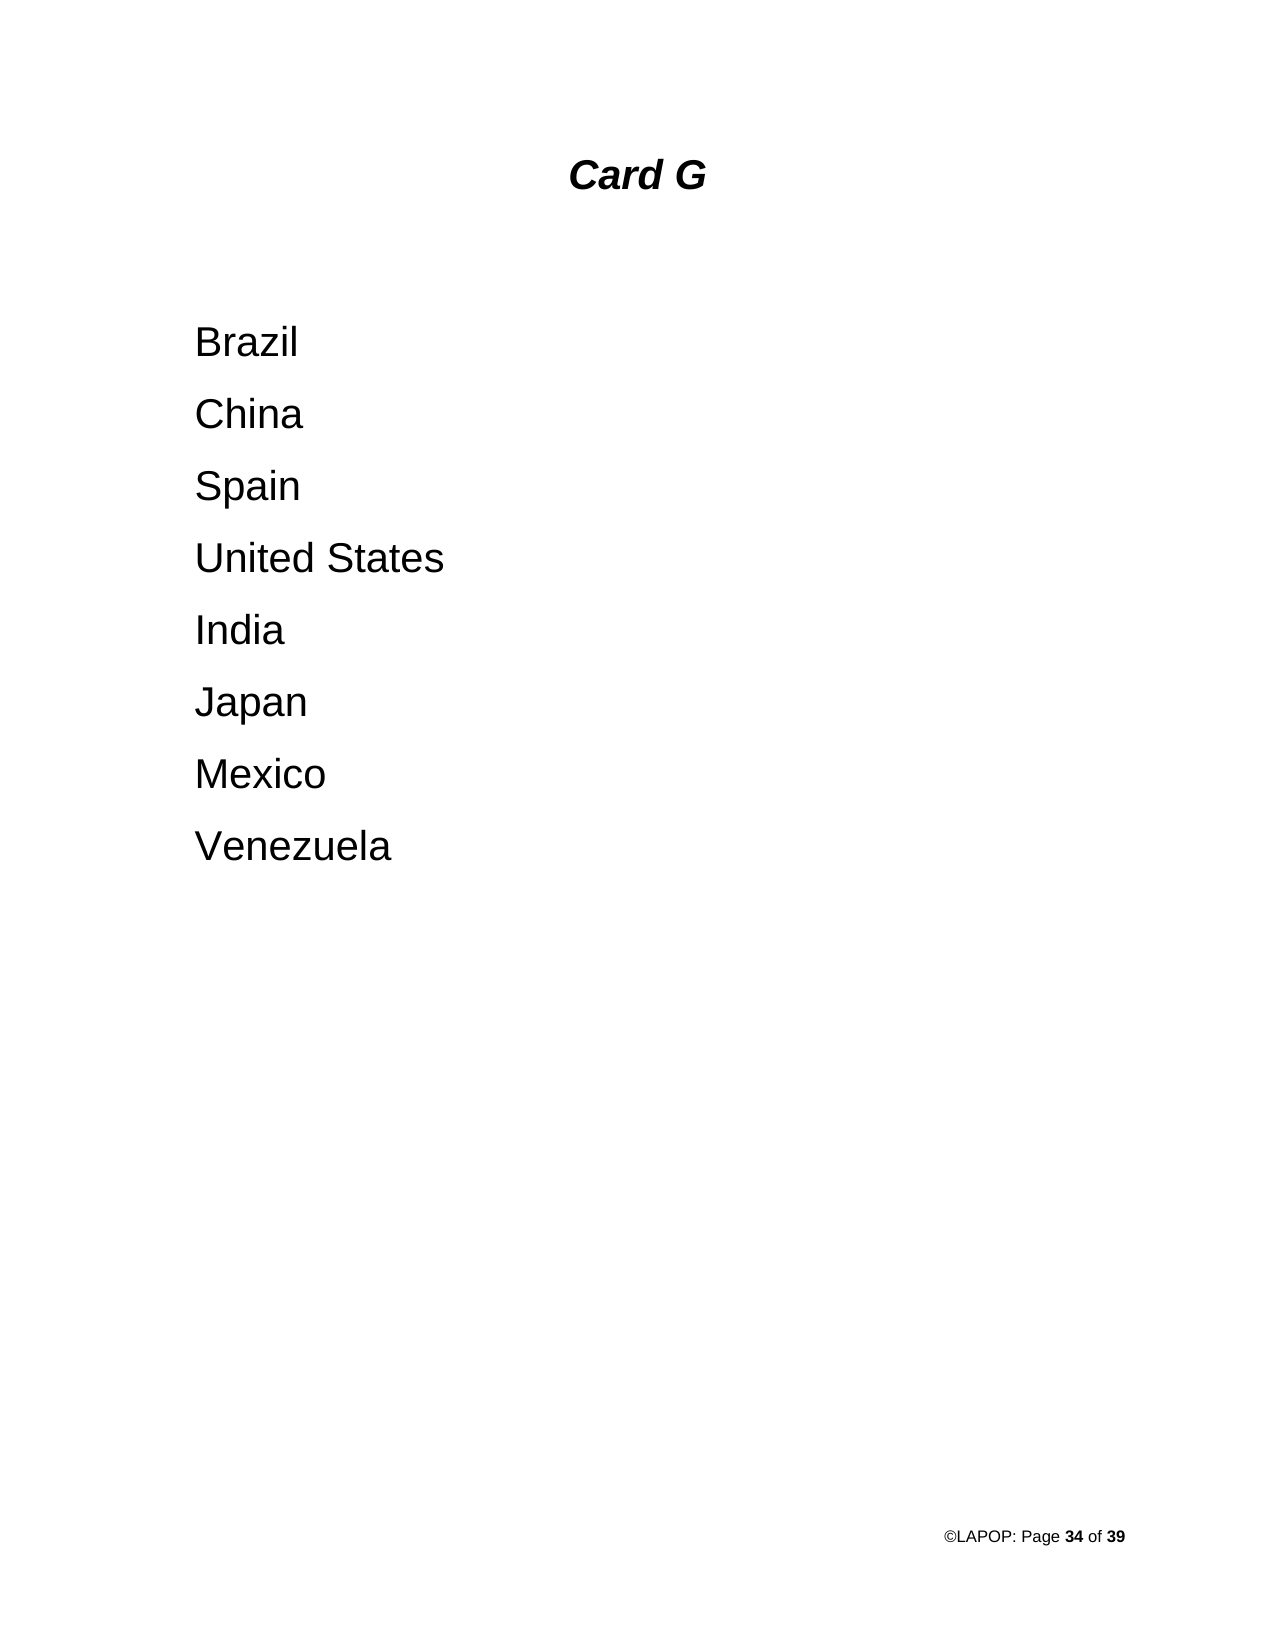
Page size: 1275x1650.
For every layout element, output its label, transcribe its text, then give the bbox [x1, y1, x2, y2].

subtitle Card G [150, 150, 1125, 198]
text Venezuela [194, 821, 1125, 869]
text Japan [194, 677, 1125, 725]
text China [194, 390, 1125, 438]
text India [194, 605, 1125, 653]
text United States [194, 533, 1125, 581]
text Brazil [194, 318, 1125, 366]
text Spain [194, 462, 1125, 509]
text Mexico [194, 749, 1125, 797]
